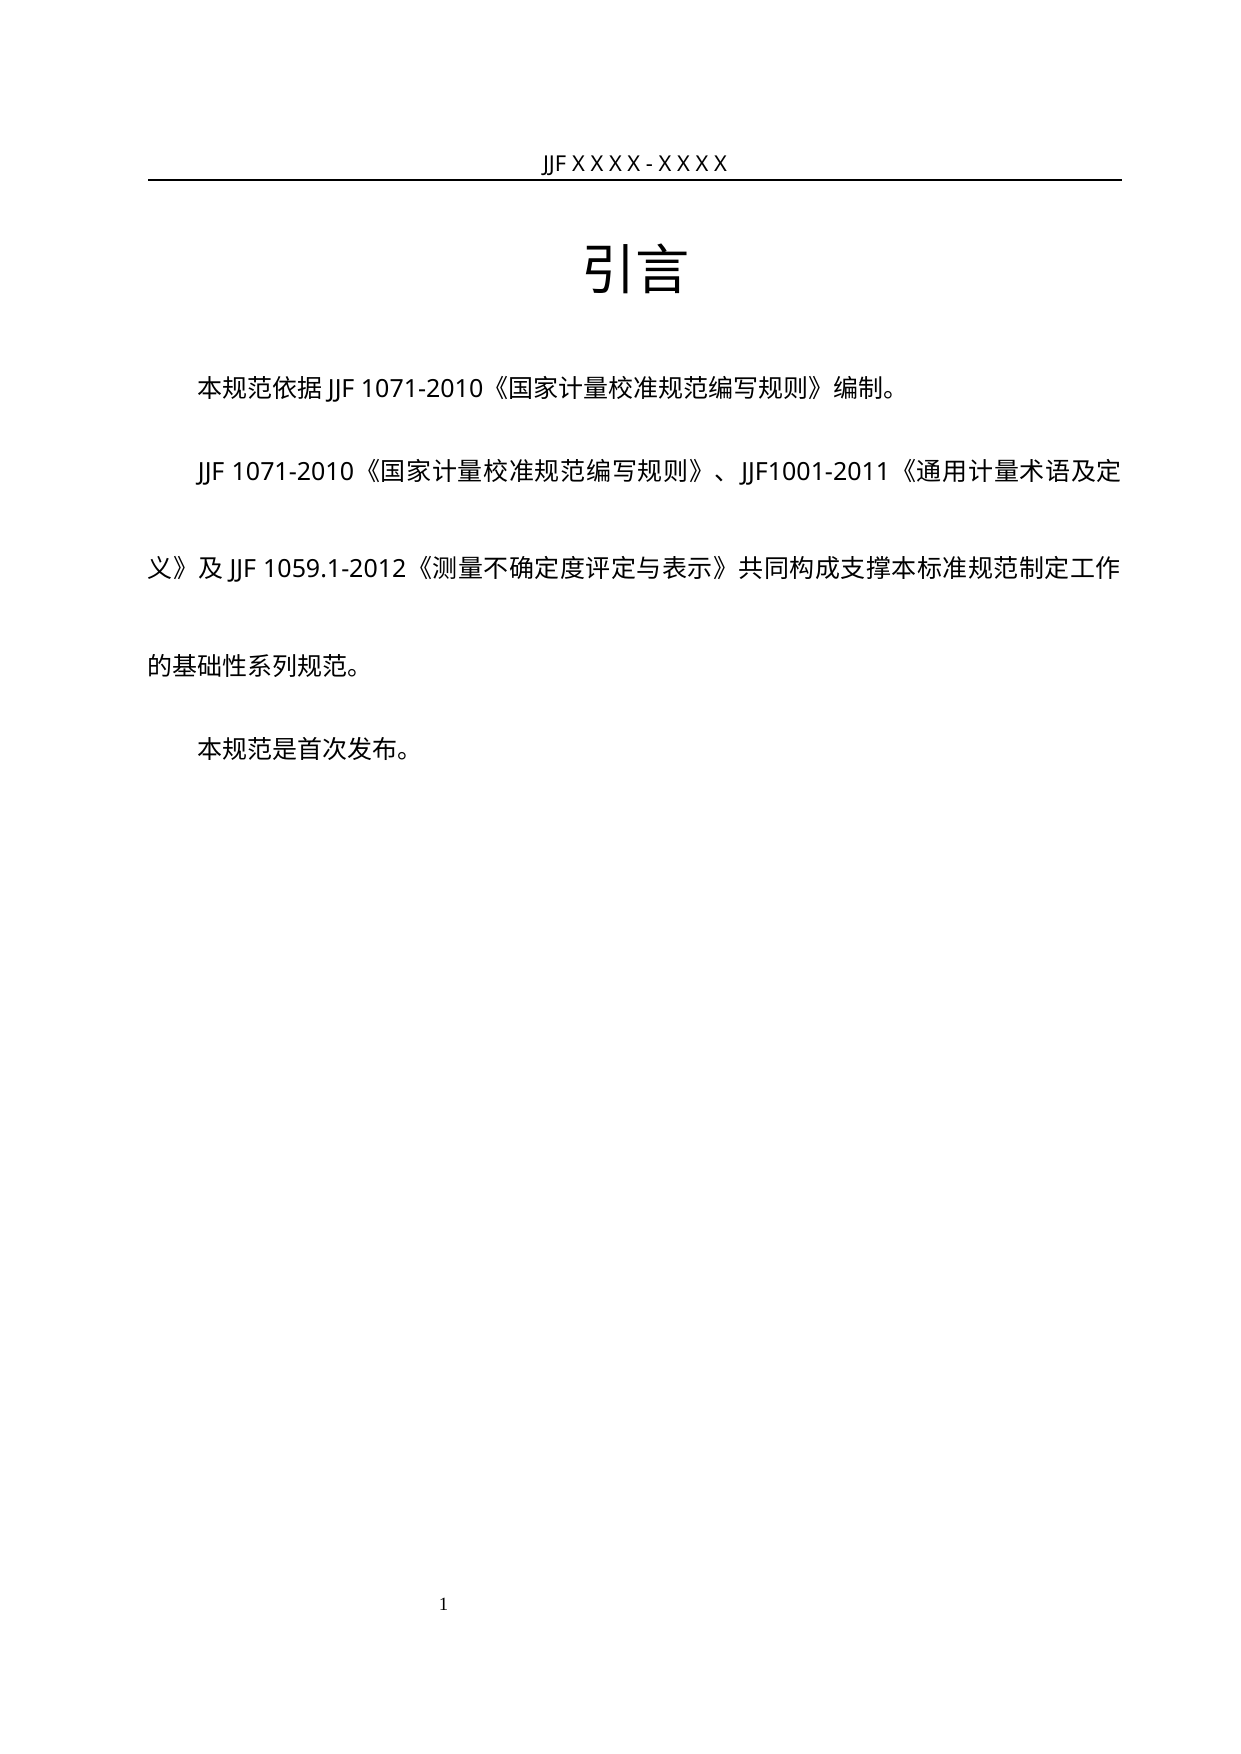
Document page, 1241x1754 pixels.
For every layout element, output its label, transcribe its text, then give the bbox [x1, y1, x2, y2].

text 本规范是首次发布。 [148, 715, 1122, 780]
text 引言 [148, 217, 1122, 315]
text JJF 1071-2010《国家计量校准规范编写规则》、JJF1001-2011《通用计量术语及定义》及JJF 1059.1-2012《测量不确定度评定与表示》共同构成支撑本标准规范制定工作的基础性系列规范。 [148, 437, 1122, 697]
text 本规范依据JJF 1071-2010《国家计量校准规范编写规则》编制。 [148, 354, 1122, 419]
